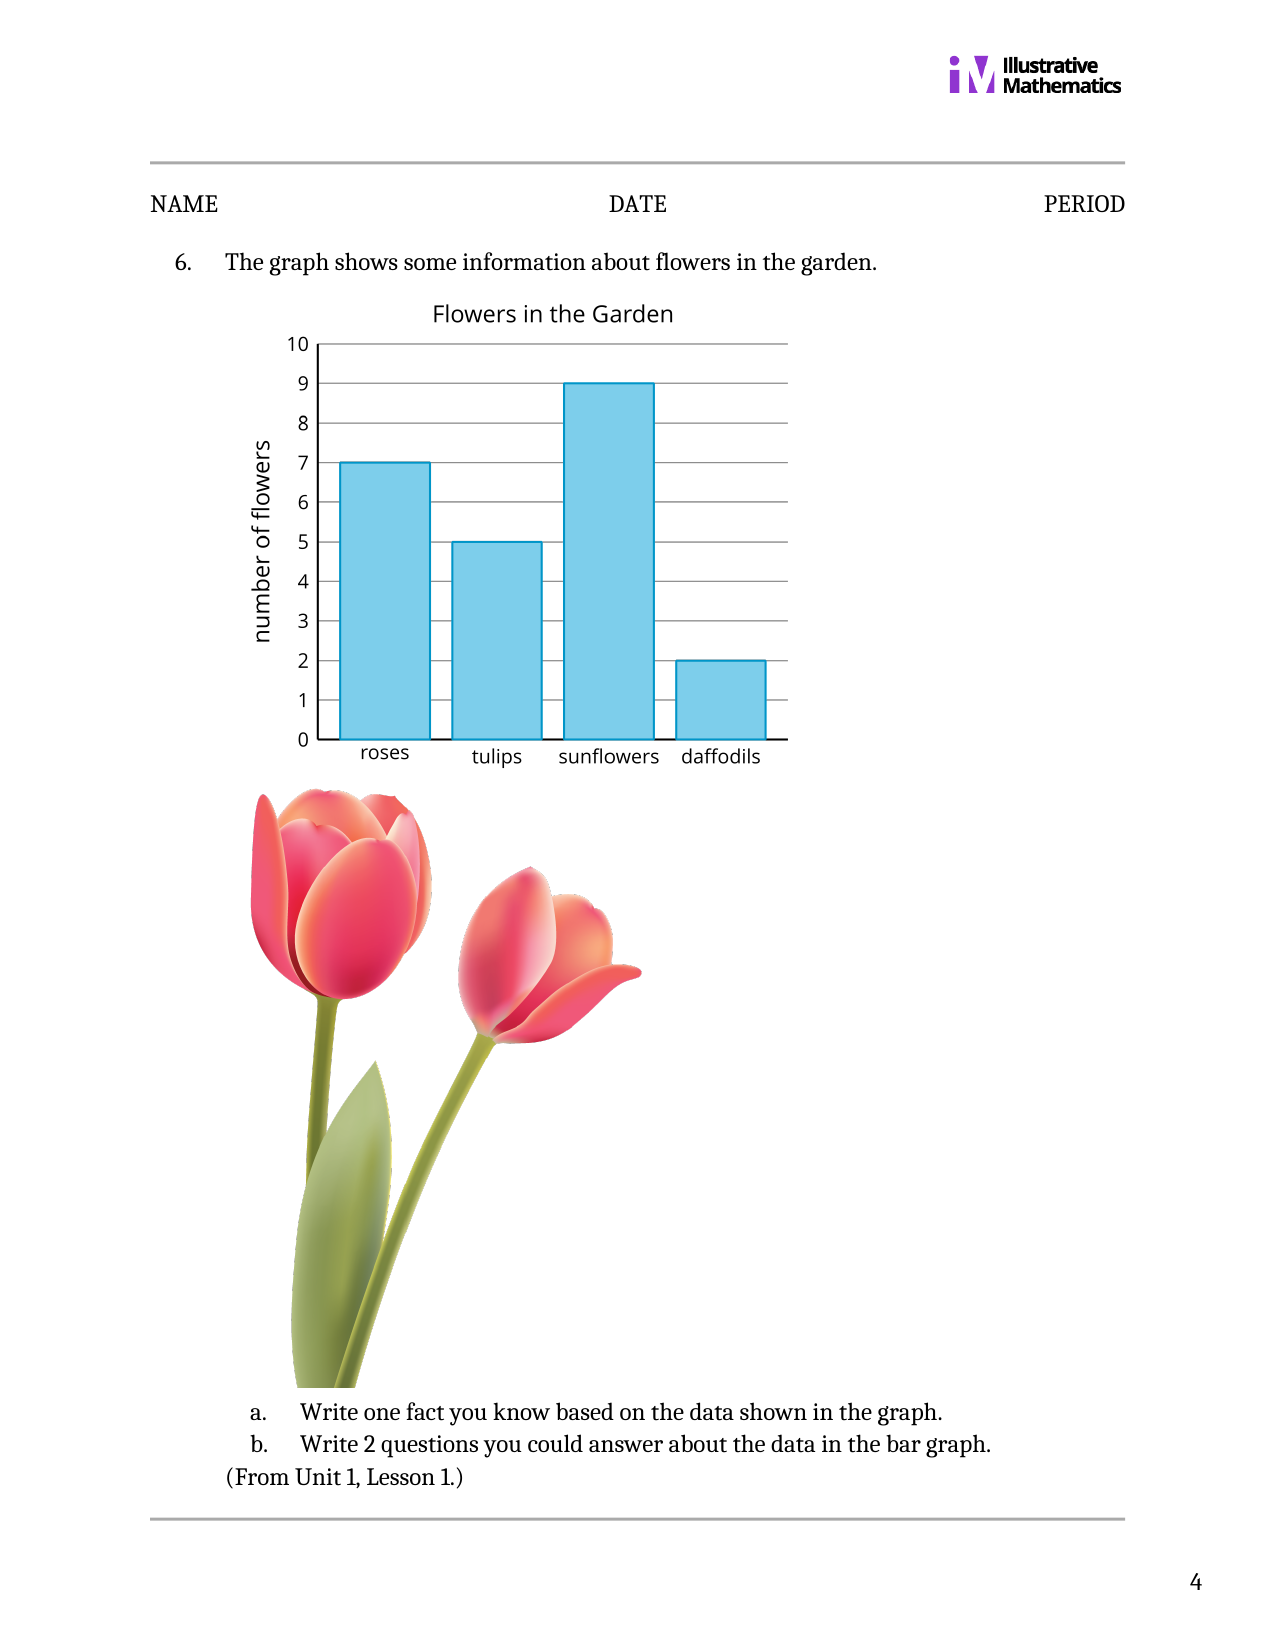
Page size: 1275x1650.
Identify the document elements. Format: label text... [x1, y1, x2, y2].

picture [243, 297, 789, 776]
list The graph shows some information about flowers in the garden. [175, 247, 1125, 276]
list Write 2 questions you could answer about the data in the bar graph. [250, 1430, 1125, 1459]
picture [949, 55, 1121, 93]
list Write one fact you know based on the data shown in the graph. [250, 1398, 1125, 1426]
picture [243, 785, 649, 1388]
list (From Unit 1, Lesson 1.) [175, 1463, 1125, 1491]
